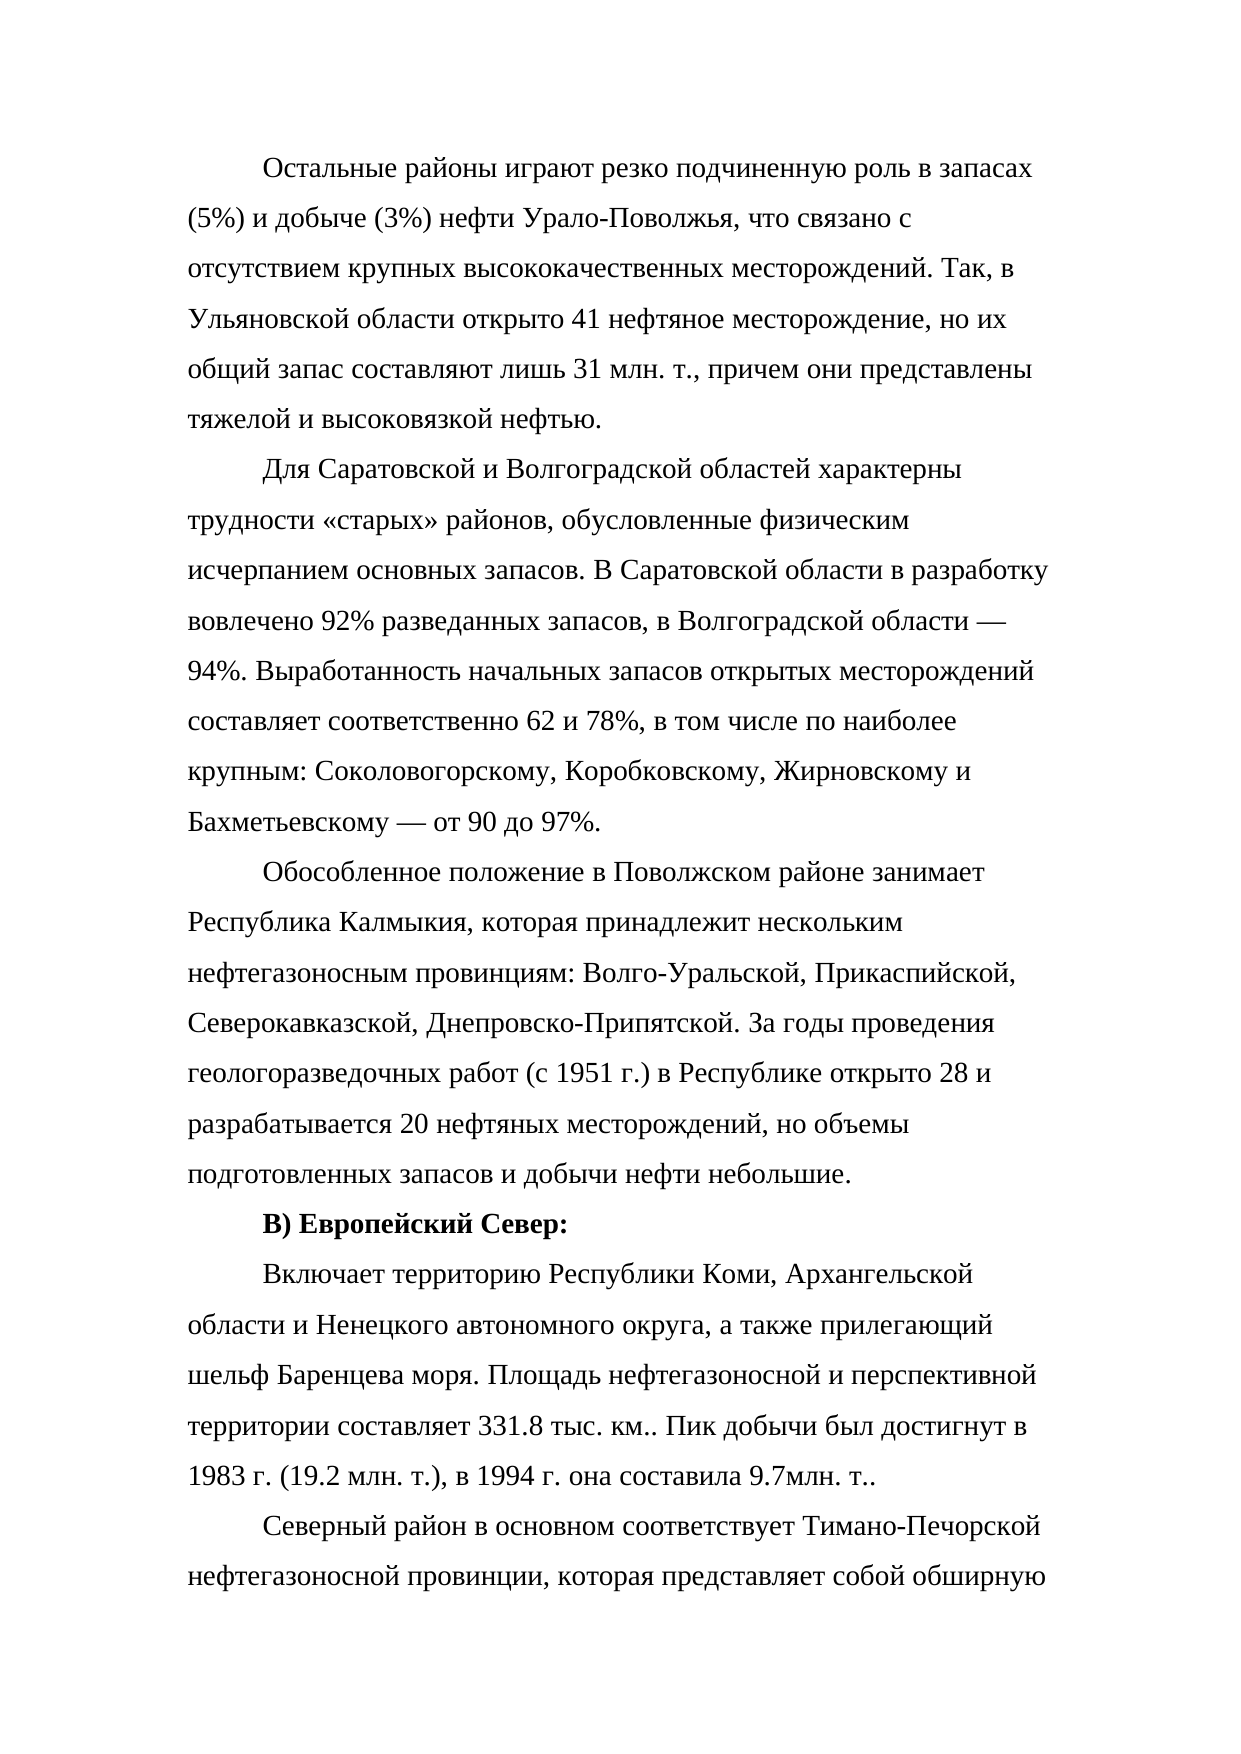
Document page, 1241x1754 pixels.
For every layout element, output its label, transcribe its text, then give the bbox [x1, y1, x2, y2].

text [187, 1508, 1053, 1592]
text Включает территорию Республики Коми, Архангельской области и Ненецкого автономного округа, а также прилегающий шельф Баренцева моря. Площадь нефтегазоносной и перспективной территории составляет 331.8 тыс. км.. Пик добычи был достигнут в 1983 г. (19.2 млн. т.), в 1994 г. она составила 9.7млн. т.. [187, 1257, 1053, 1492]
text Обособленное положение в Поволжском районе занимает Республика Калмыкия, которая принадлежит нескольким нефтегазоносным провинциям: Волго-Уральской, Прикаспийской, Северокавказской, Днепровско-Припятской. За годы проведения геологоразведочных работ (с 1951 г.) в Республике открыто 28 и разрабатывается 20 нефтяных месторождений, но объемы подготовленных запасов и добычи нефти небольшие. [187, 854, 1053, 1190]
text Остальные районы играют резко подчиненную роль в запасах (5%) и добыче (3%) нефти Урало-Поволжья, что связано с отсутствием крупных высококачественных месторождений. Так, в Ульяновской области открыто 41 нефтяное месторождение, но их общий запас составляют лишь 31 млн. т., причем они представлены тяжелой и высоковязкой нефтью. [187, 150, 1053, 435]
text Для Саратовской и Волгоградской областей характерны трудности «старых» районов, обусловленные физическим исчерпанием основных запасов. В Саратовской области в разработку вовлечено 92% разведанных запасов, в Волгоградской области — 94%. Выработанность начальных запасов открытых месторождений составляет соответственно 62 и 78%, в том числе по наиболее крупным: Соколовогорскому, Коробковскому, Жирновскому и Бахметьевскому — от 90 до 97%. [187, 452, 1053, 838]
text В) Европейский Север: [187, 1207, 1053, 1240]
